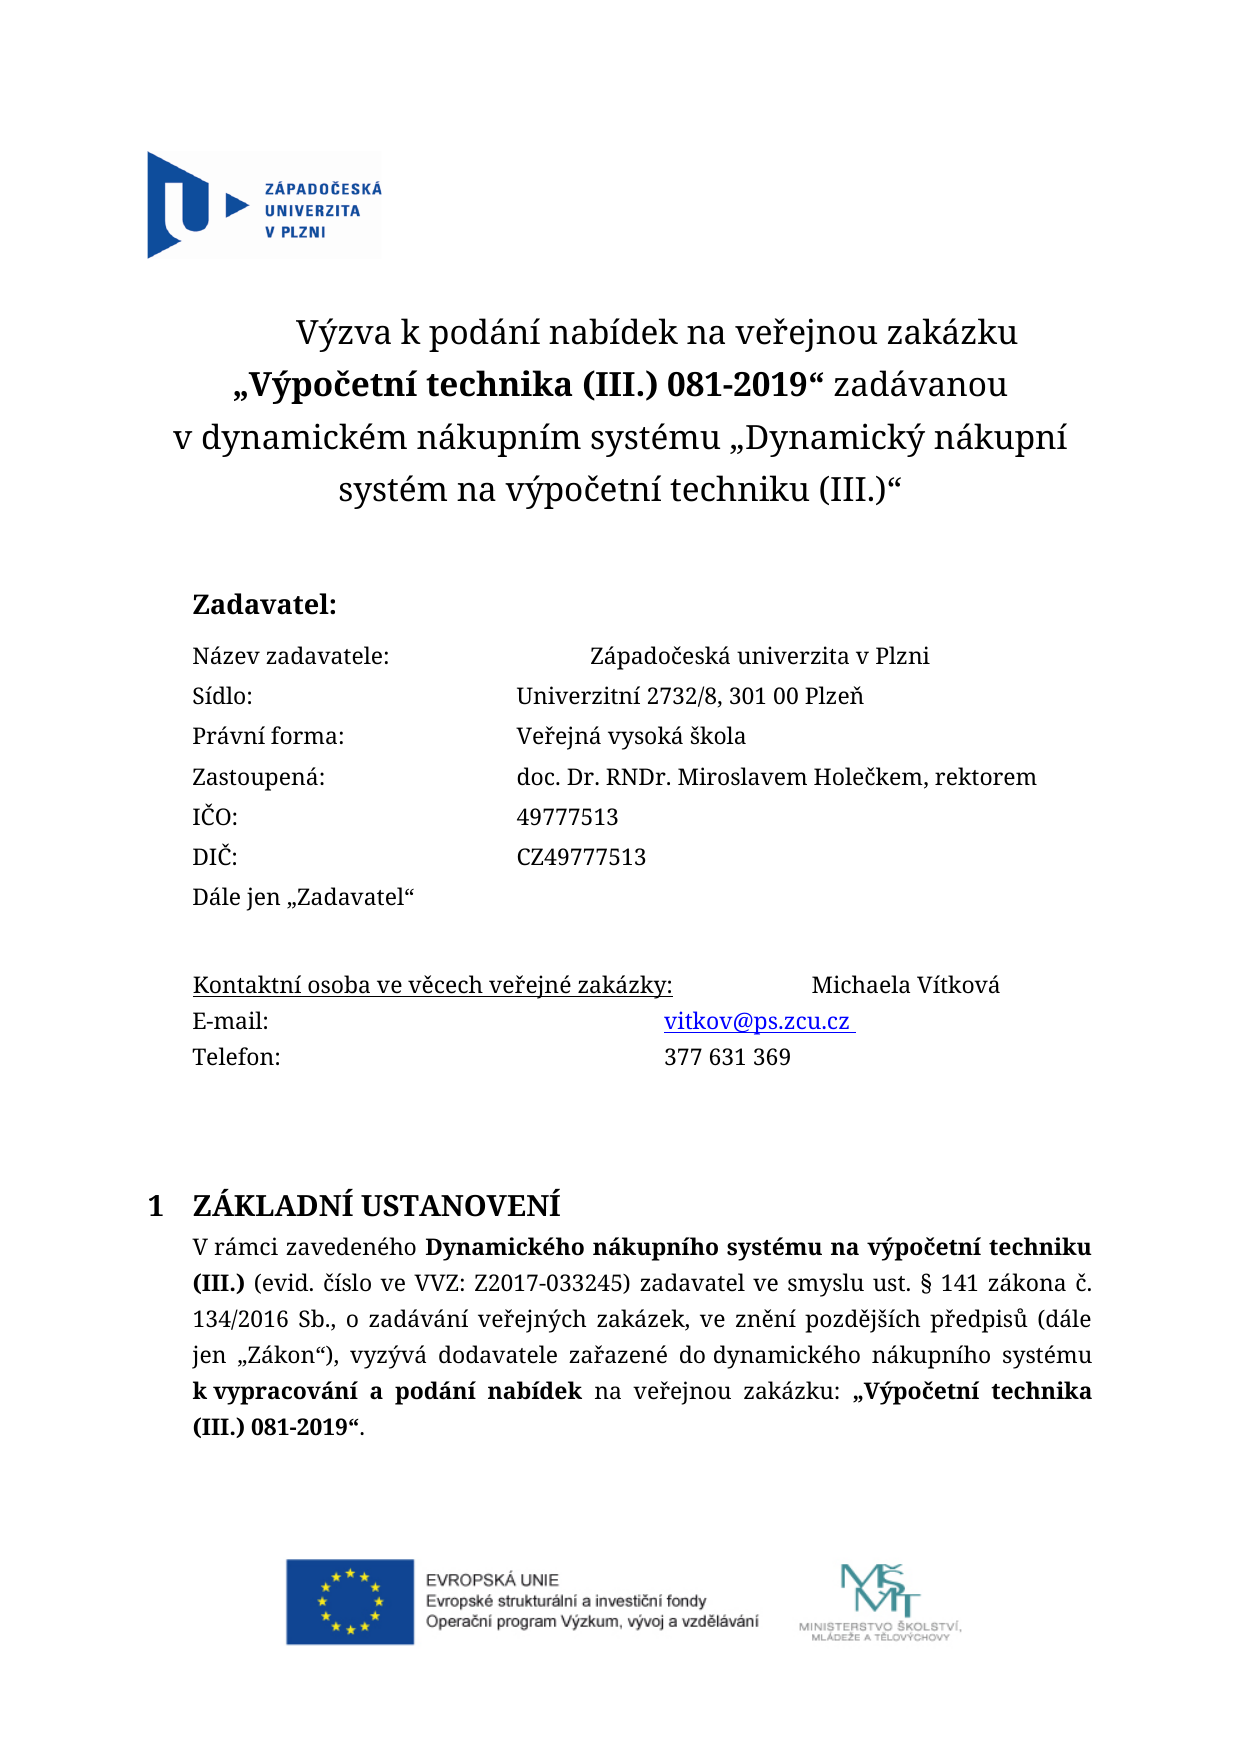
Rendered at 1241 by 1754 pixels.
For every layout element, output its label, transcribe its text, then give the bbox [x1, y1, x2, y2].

subtitle 1 ZÁKLADNÍ USTANOVENÍ [148, 1185, 1093, 1225]
picture [147, 151, 382, 259]
picture [242, 1518, 999, 1687]
text E-mail: vitkov@ps.zcu.cz [148, 1005, 1093, 1036]
text Sídlo: Univerzitní 2732/8, 301 00 Plzeň [148, 680, 1093, 711]
text V rámci zavedeného Dynamického nákupního systému na výpočetní techniku (III.) (evid. číslo ve VVZ: Z2017-033245) zadavatel ve smyslu ust. § 141 zákona č. 134/2016 Sb., o zadávání veřejných zakázek, ve znění pozdějších předpisů (dále jen „Zákon“), vyzývá dodavatele zařazené do dynamického nákupního systému k vypracování a podání nabídek na veřejnou zakázku: „Výpočetní technika (III.) 081-2019“. [192, 1231, 1093, 1442]
text Výzva k podání nabídek na veřejnou zakázku „Výpočetní technika (III.) 081-2019“ zadávanou v dynamickém nákupním systému „Dynamický nákupní systém na výpočetní techniku (III.)“ [148, 309, 1093, 511]
text Zadavatel: [192, 585, 1093, 622]
text IČO: 49777513 [148, 801, 1093, 832]
text Dále jen „Zadavatel“ [148, 881, 1093, 912]
text Kontaktní osoba ve věcech veřejné zakázky: Michaela Vítková [148, 969, 1093, 1001]
text Zastoupená: doc. Dr. RNDr. Miroslavem Holečkem, rektorem [192, 760, 1093, 792]
text Název zadavatele: Západočeská univerzita v Plzni [148, 640, 1093, 671]
text DIČ: CZ49777513 [148, 841, 1093, 872]
text Telefon: 377 631 369 [148, 1041, 1093, 1072]
text Právní forma: Veřejná vysoká škola [148, 720, 1093, 752]
